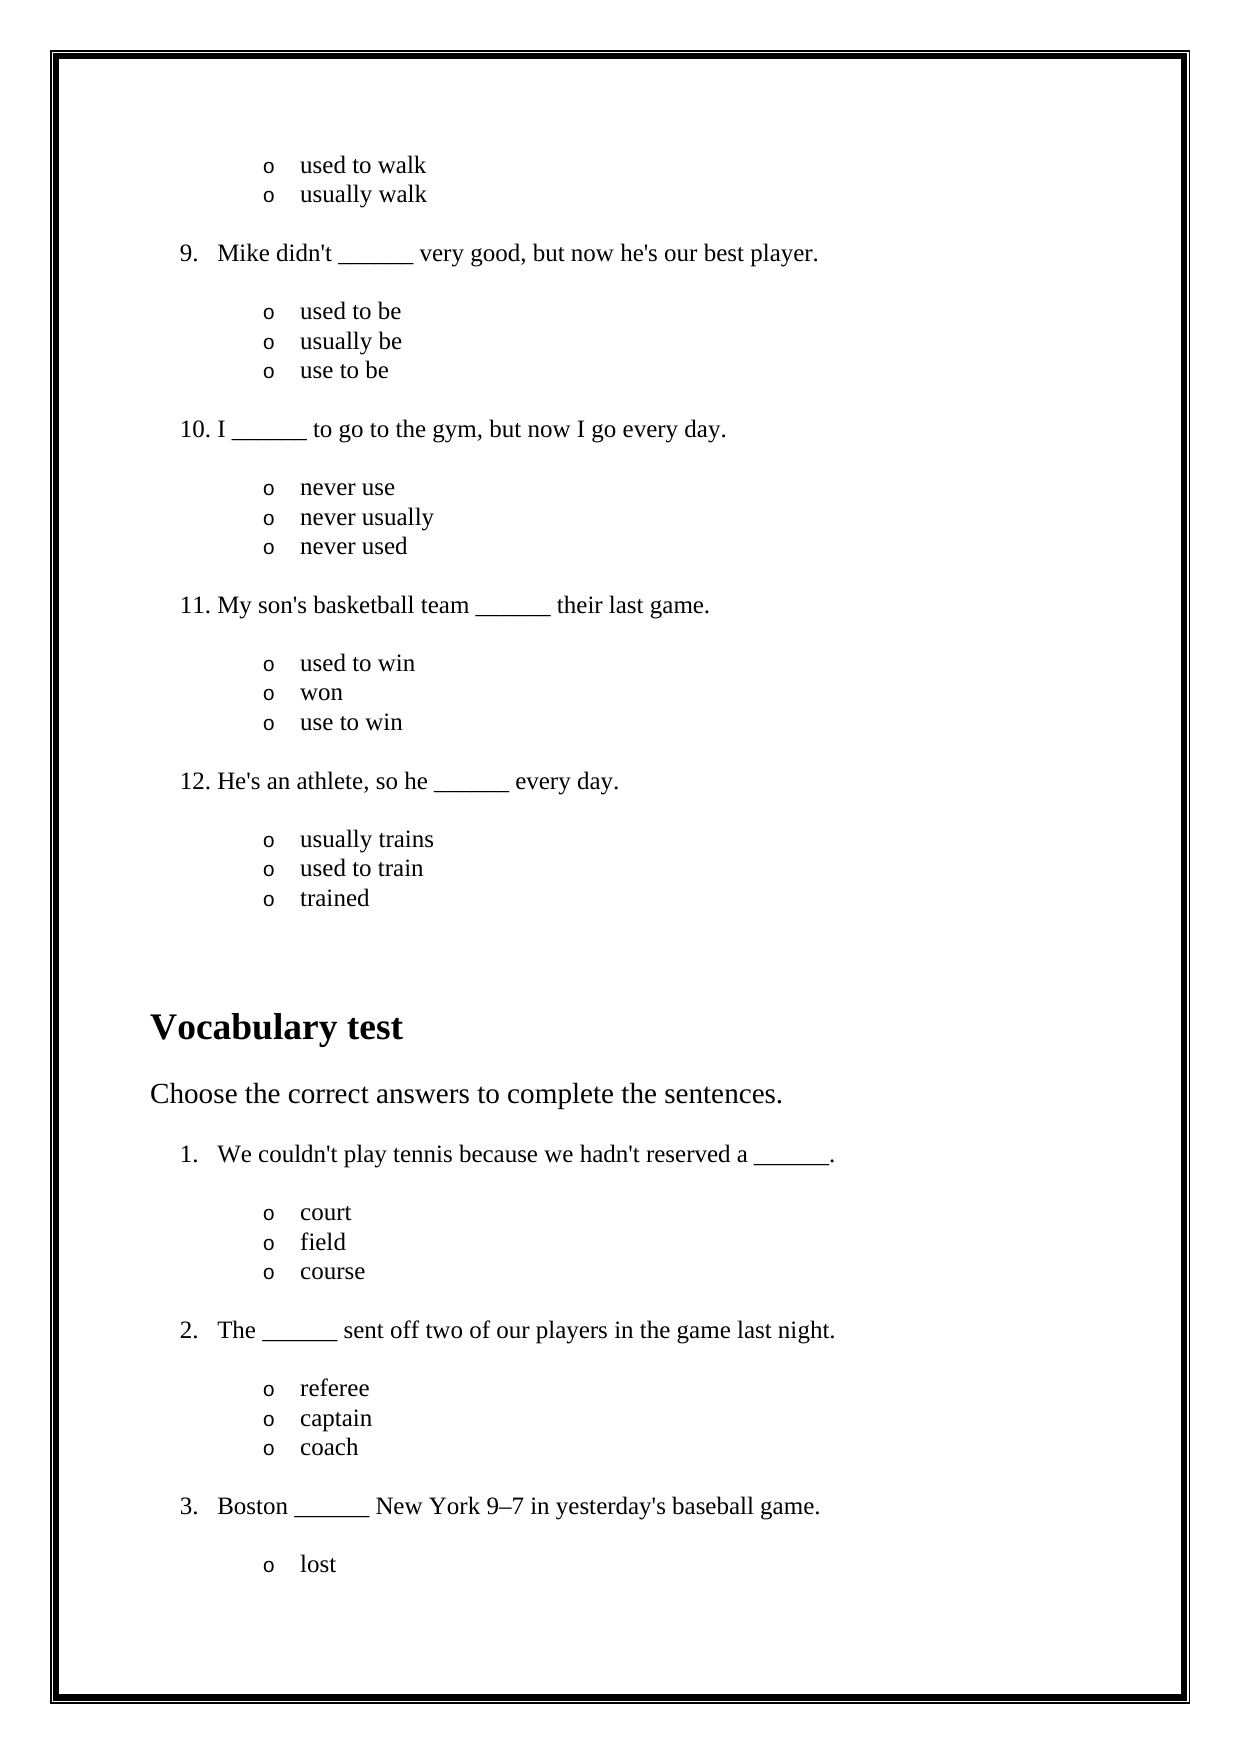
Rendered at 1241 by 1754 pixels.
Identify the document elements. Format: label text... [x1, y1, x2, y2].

list used to be [262, 296, 1090, 326]
list captain [262, 1403, 1090, 1432]
list Mike didn't ______ very good, but now he's our best player. [179, 238, 1090, 267]
list used to win [262, 648, 1090, 677]
list Boston ______ New York 9–7 in yesterday's baseball game. [179, 1491, 1090, 1520]
list usually walk [262, 179, 1090, 209]
list coach [262, 1432, 1090, 1462]
list ﻿never usually [262, 502, 1090, 531]
list The ______ sent off two of our players in the game last night. [179, 1315, 1090, 1344]
list never used [262, 531, 1090, 561]
list My son's basketball team ______ their last game. [179, 590, 1090, 619]
list field [262, 1227, 1090, 1256]
list won [262, 677, 1090, 707]
list trained [262, 883, 1090, 912]
list usually trains [262, 824, 1090, 853]
list usually be [262, 326, 1090, 355]
list He's an athlete, so he ______ every day. [179, 766, 1090, 794]
list court [262, 1197, 1090, 1227]
text Choose the correct answers to complete the sentences. [150, 1077, 1090, 1110]
list use to win [262, 707, 1090, 737]
list lost [262, 1549, 1090, 1578]
list referee [262, 1373, 1090, 1403]
list I ______ to go to the gym, but now I go every day. [179, 414, 1090, 443]
list course [262, 1256, 1090, 1286]
list used to walk [262, 150, 1090, 179]
list never use [262, 472, 1090, 502]
text Vocabulary test [150, 1004, 1090, 1047]
list used to train [262, 853, 1090, 883]
list We couldn't play tennis because we hadn't reserved a ______. [179, 1139, 1090, 1168]
list use to be [262, 355, 1090, 385]
